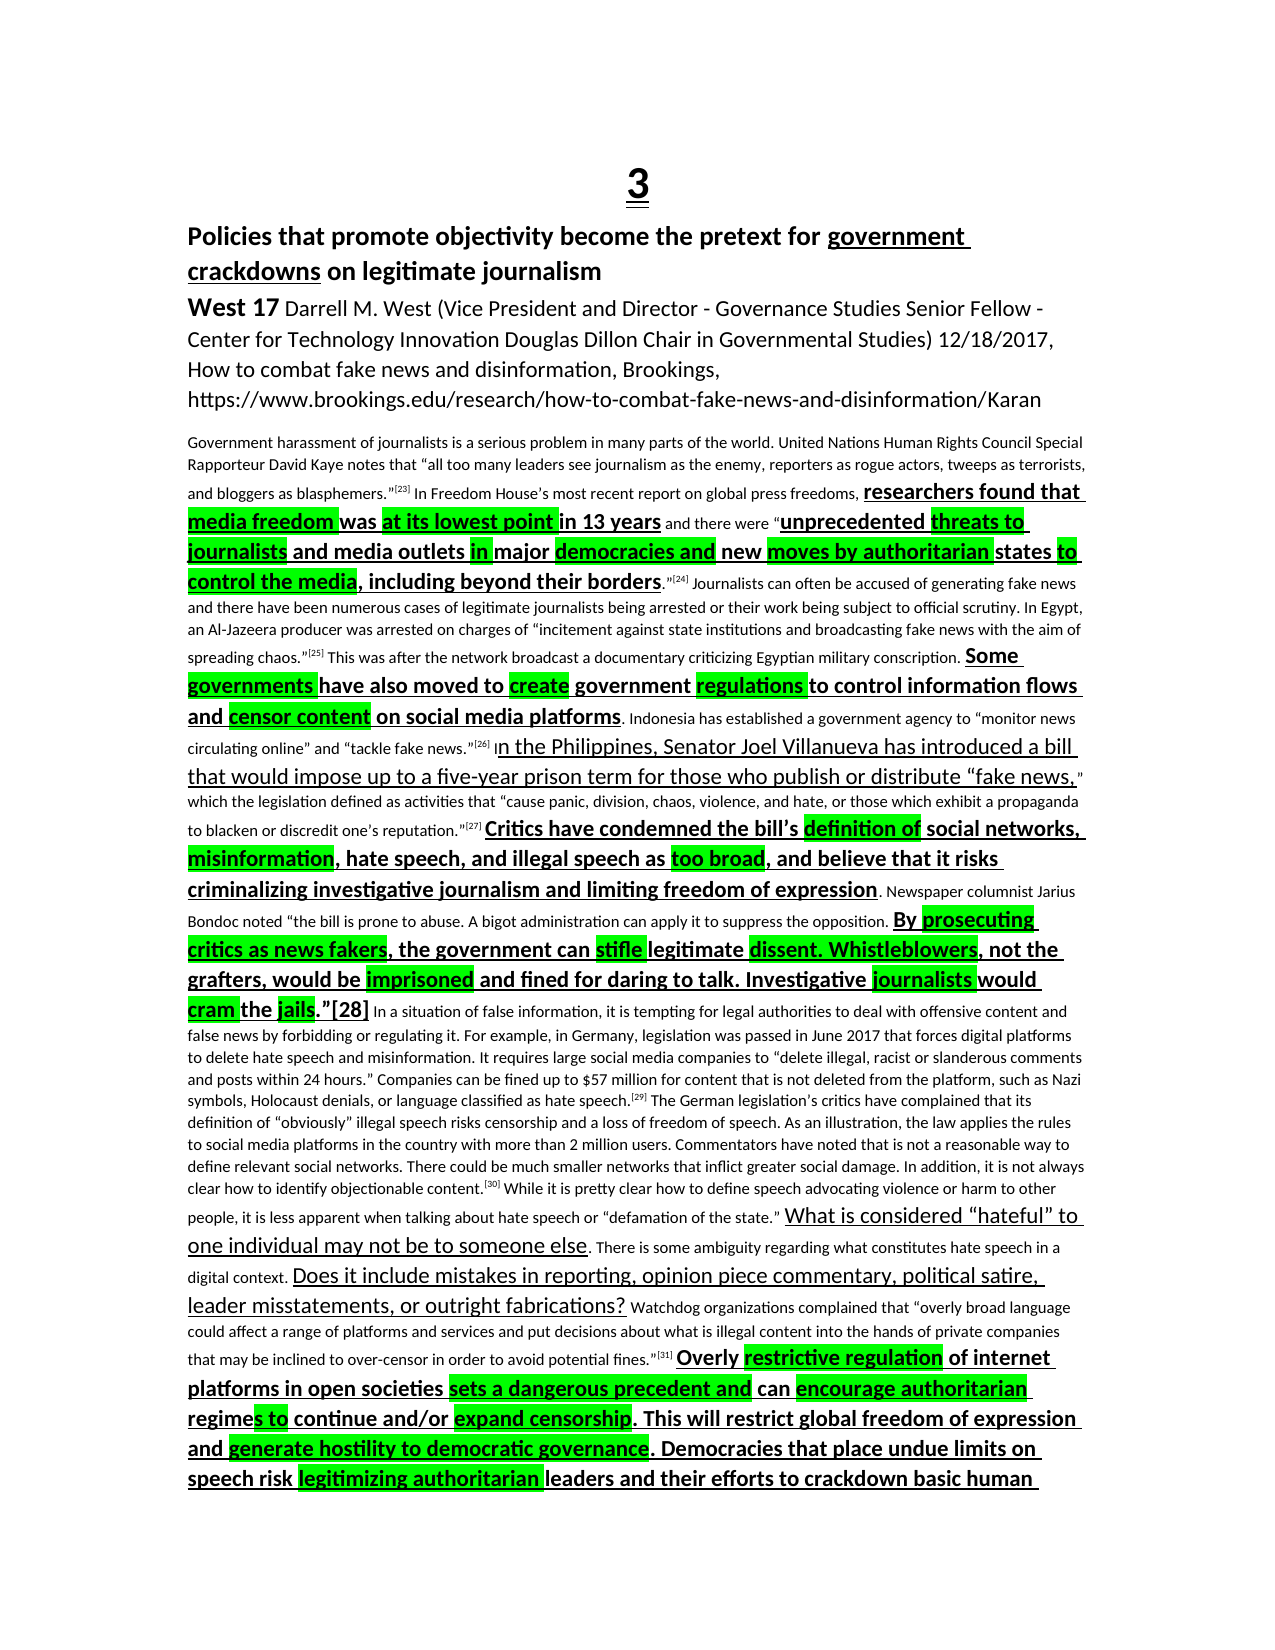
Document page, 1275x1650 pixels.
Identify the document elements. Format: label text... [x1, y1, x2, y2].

subtitle Policies that promote objectivity become the pretext for government crackdowns on legitimate journalism [187, 219, 1087, 287]
text West 17 Darrell M. West (Vice President and Director - Governance Studies Senior Fellow - Center for Technology Innovation Douglas Dillon Chair in Governmental Studies) 12/18/2017, How to combat fake news and disinformation, Brookings, https://www.brookings.edu/research/how-to-combat-fake-news-and-disinformation/Karan [187, 290, 1087, 413]
subtitle 3 [187, 154, 1087, 210]
